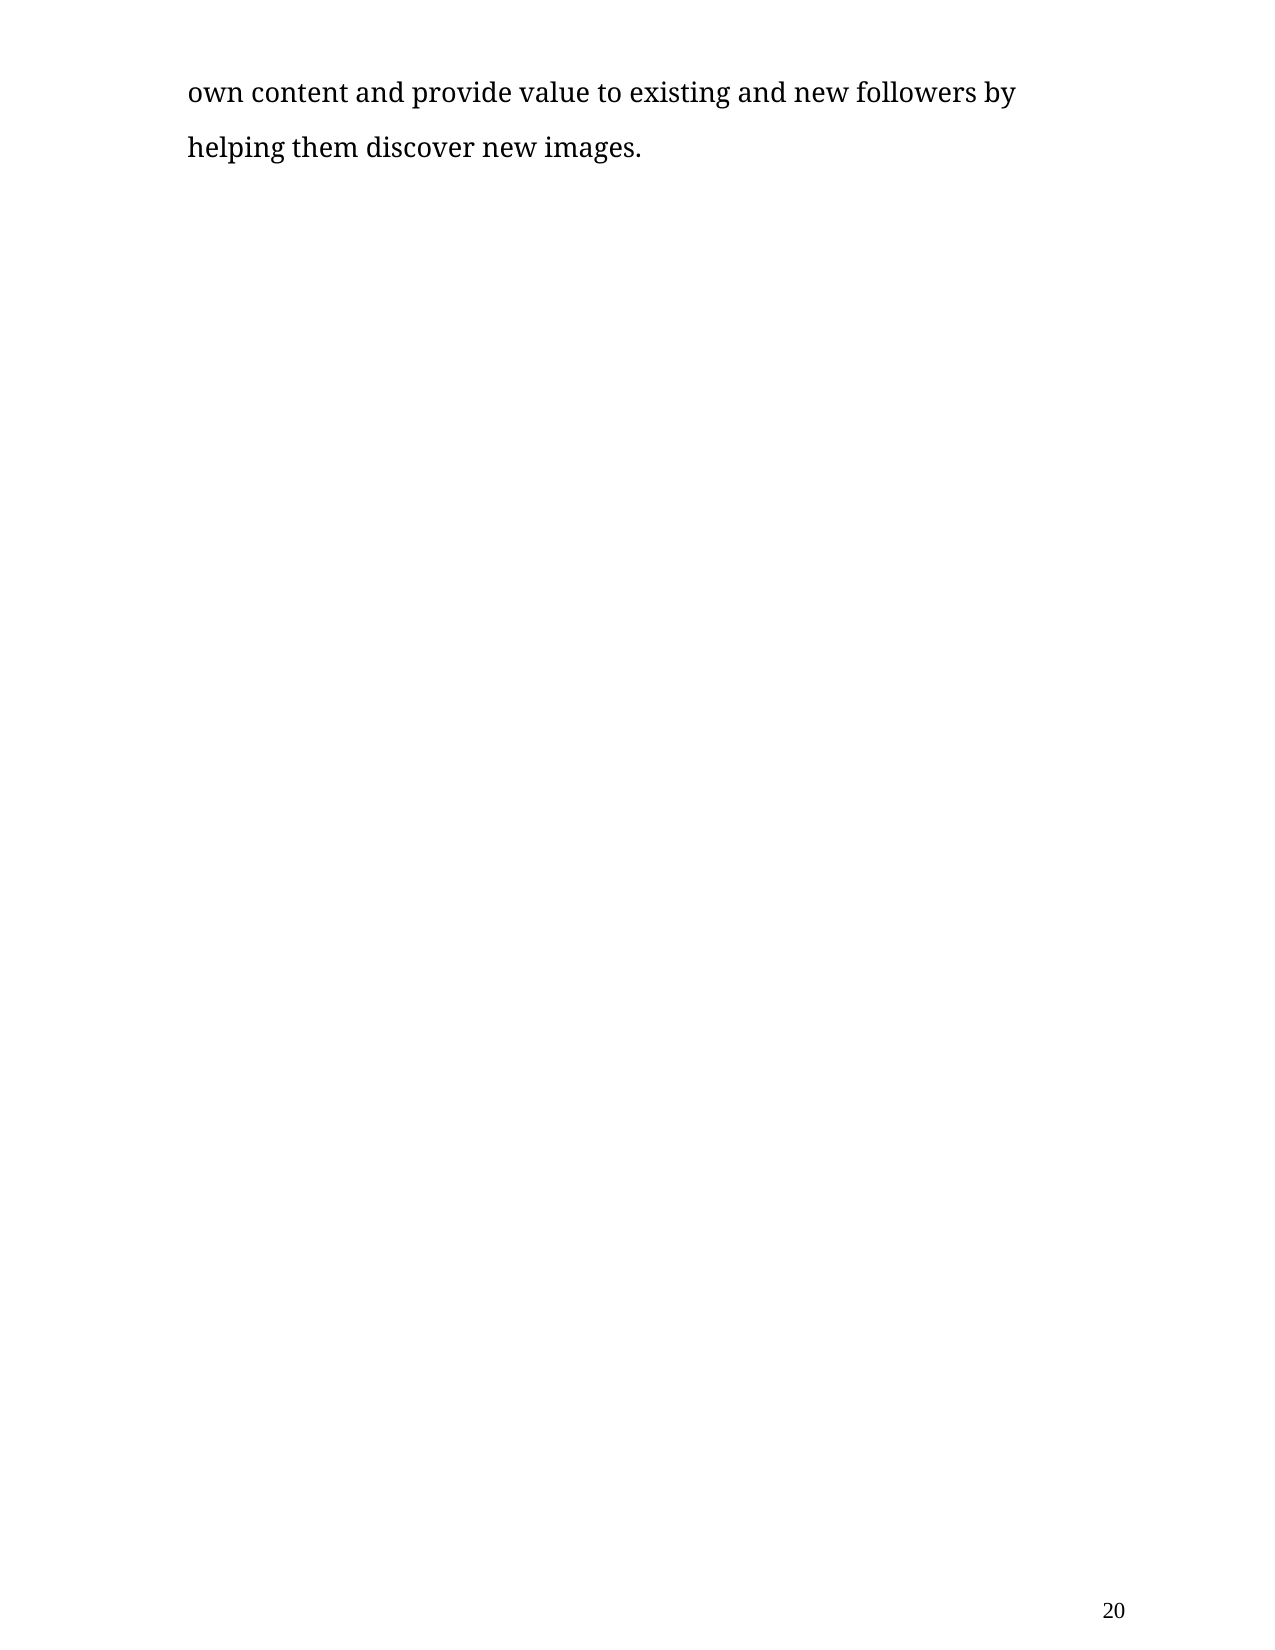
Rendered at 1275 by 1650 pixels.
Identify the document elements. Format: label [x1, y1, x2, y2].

text [187, 73, 1067, 166]
